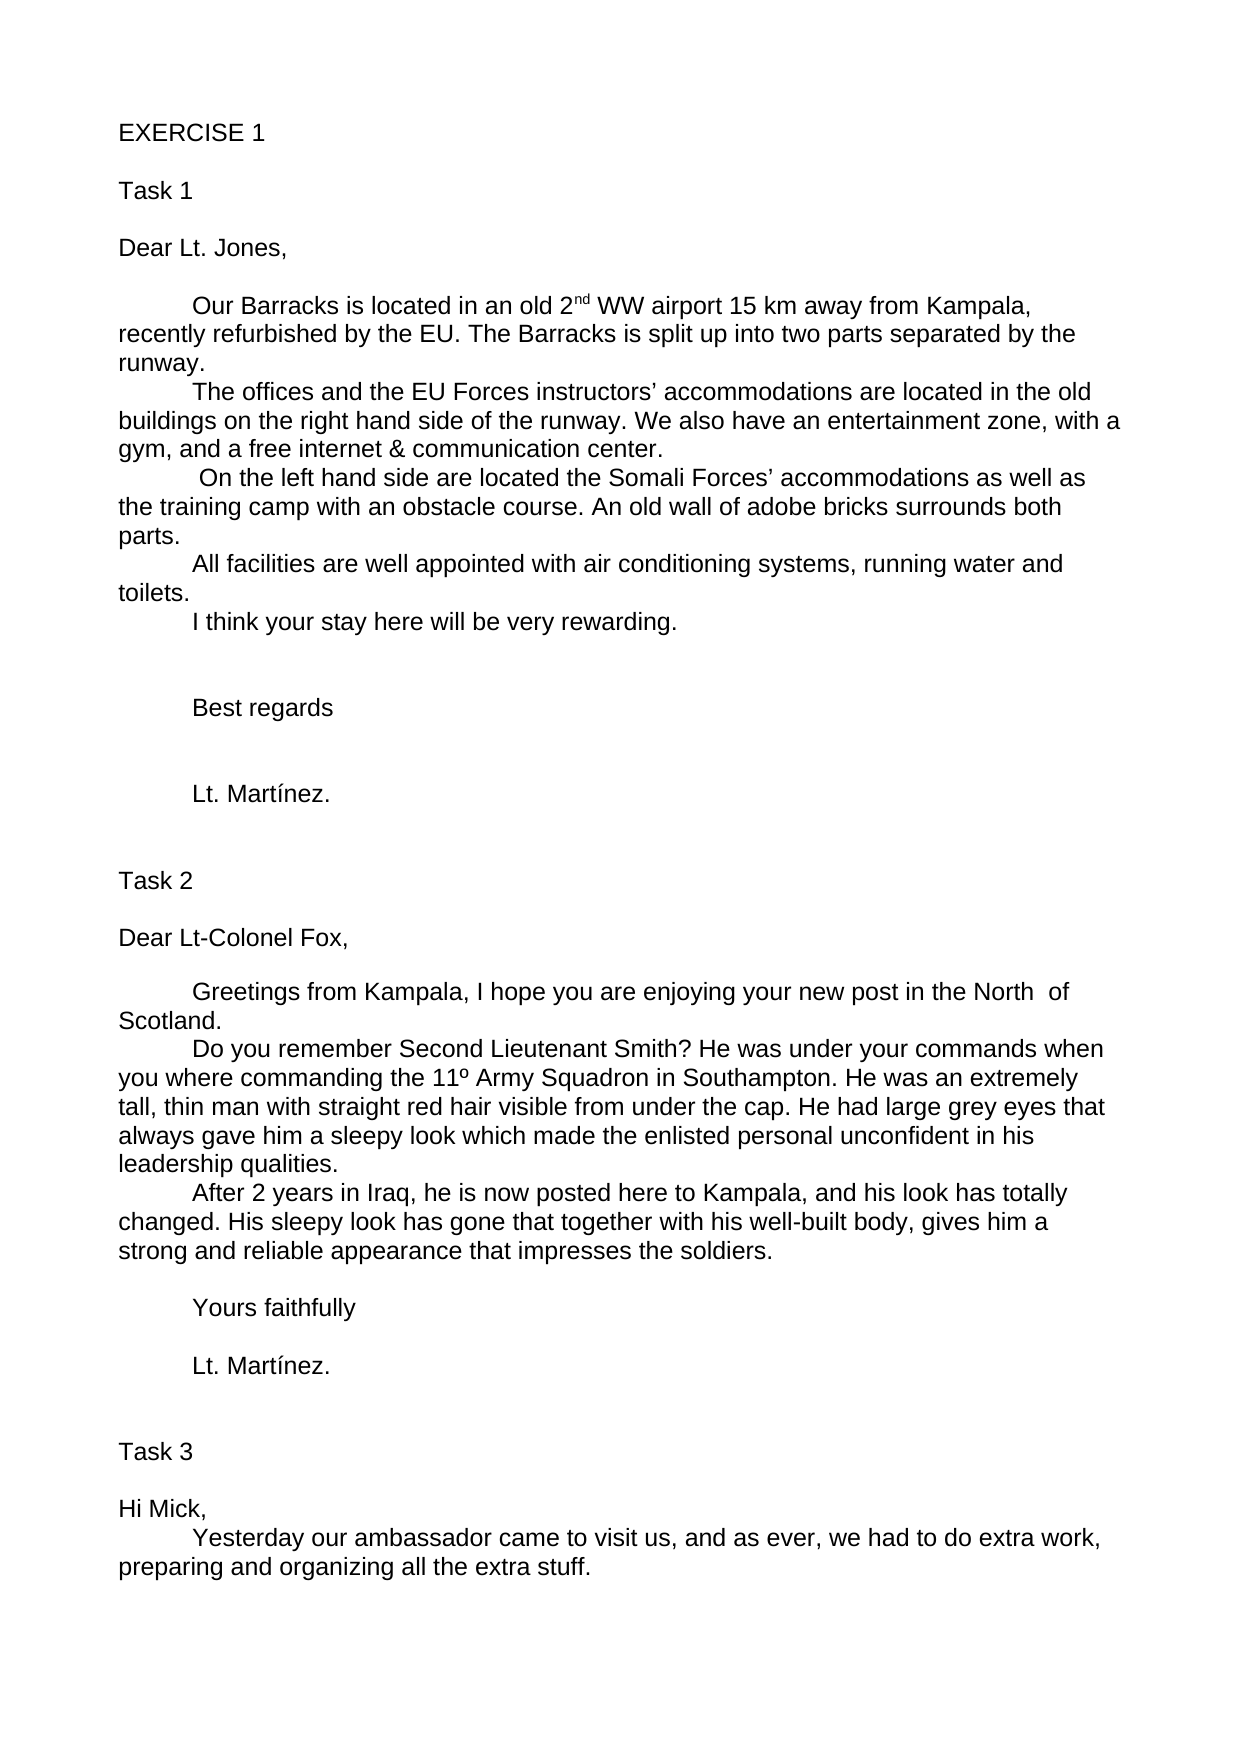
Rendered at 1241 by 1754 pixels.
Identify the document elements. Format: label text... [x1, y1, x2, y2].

text Do you remember Second Lieutenant Smith? He was under your commands when you where commanding the 11º Army Squadron in Southampton. He was an extremely tall, thin man with straight red hair visible from under the cap. He had large grey eyes that always gave him a sleepy look which made the enlisted personal unconfident in his leadership qualities. [118, 1034, 1122, 1178]
text Our Barracks is located in an old 2nd WW airport 15 km away from Kampala, recently refurbished by the EU. The Barracks is split up into two parts separated by the runway. [118, 291, 1122, 377]
text Lt. Martínez. [118, 779, 1122, 808]
text Task 2 [118, 866, 1122, 894]
text The offices and the EU Forces instructors’ accommodations are located in the old buildings on the right hand side of the runway. We also have an entertainment zone, with a gym, and a free internet & communication center. [118, 377, 1122, 463]
text Lt. Martínez. [118, 1351, 1122, 1379]
text I think your stay here will be very rewarding. [118, 607, 1122, 636]
text Task 1 [118, 176, 1122, 204]
text After 2 years in Iraq, he is now posted here to Kampala, and his look has totally changed. His sleepy look has gone that together with his well-built body, gives him a strong and reliable appearance that impresses the soldiers. [118, 1178, 1122, 1264]
text Yours faithfully [118, 1293, 1122, 1322]
text Task 3 [118, 1437, 1122, 1466]
text EXERCISE 1 [118, 118, 1122, 147]
text All facilities are well appointed with air conditioning systems, running water and toilets. [118, 549, 1122, 607]
text Best regards [118, 693, 1122, 722]
text Dear Lt-Colonel Fox, [118, 923, 1122, 952]
text Hi Mick, [118, 1494, 1122, 1523]
text Yesterday our ambassador came to visit us, and as ever, we had to do extra work, preparing and organizing all the extra stuff. [118, 1523, 1122, 1581]
text Greetings from Kampala, I hope you are enjoying your new post in the North of Scotland. [118, 977, 1122, 1034]
text On the left hand side are located the Somali Forces’ accommodations as well as the training camp with an obstacle course. An old wall of adobe bricks surrounds both parts. [118, 463, 1122, 549]
text Dear Lt. Jones, [118, 233, 1122, 262]
